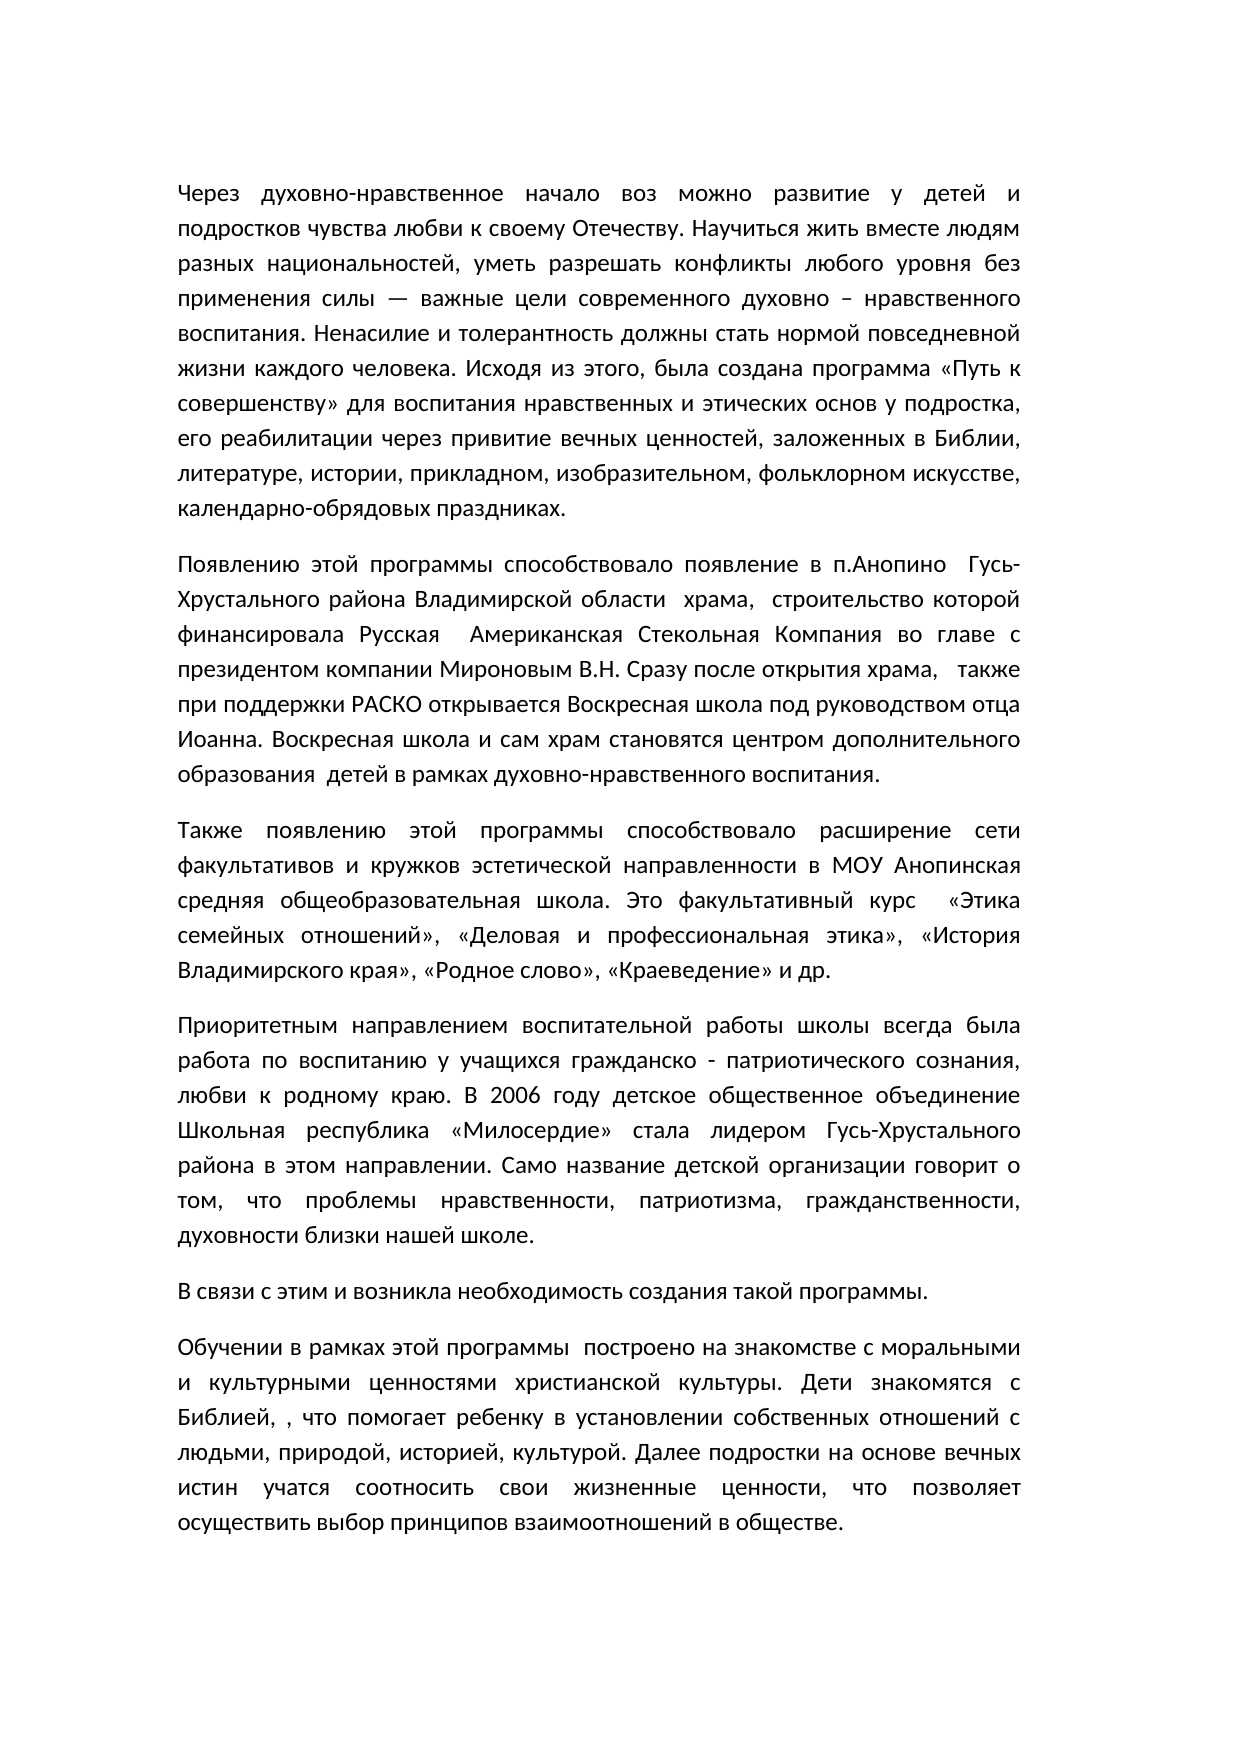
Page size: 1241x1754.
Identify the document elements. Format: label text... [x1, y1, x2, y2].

text Приоритетным направлением воспитательной работы школы всегда была работа по воспитанию у учащихся гражданско - патриотического сознания, любви к родному краю. В 2006 году детское общественное объединение Школьная республика «Милосердие» стала лидером Гусь-Хрустального района в этом направлении. Само название детской организации говорит о том, что проблемы нравственности, патриотизма, гражданственности, духовности близки нашей школе. [177, 1010, 1022, 1250]
text Через духовно-нравственное начало воз можно развитие у детей и подростков чувства любви к своему Отечеству. Научиться жить вместе людям разных национальностей, уметь разрешать конфликты любого уровня без применения силы — важные цели современного духовно – нравственного воспитания. Ненасилие и толерантность должны стать нормой повседневной жизни каждого человека. Исходя из этого, была создана программа «Путь к совершенству» для воспитания нравственных и этических основ у подростка, его реабилитации через привитие вечных ценностей, заложенных в Библии, литературе, истории, прикладном, изобразительном, фольклорном искусстве, календарно-обрядовых праздниках. [177, 177, 1022, 523]
text В связи с этим и возникла необходимость создания такой программы. [177, 1276, 1022, 1306]
text Появлению этой программы способствовало появление в п.Анопино Гусь-Хрустального района Владимирской области храма, строительство которой финансировала Русская Американская Стекольная Компания во главе с президентом компании Мироновым В.Н. Сразу после открытия храма, также при поддержки РАСКО открывается Воскресная школа под руководством отца Иоанна. Воскресная школа и сам храм становятся центром дополнительного образования детей в рамках духовно-нравственного воспитания. [177, 548, 1022, 788]
text Обучении в рамках этой программы построено на знакомстве с моральными и культурными ценностями христианской культуры. Дети знакомятся с Библией, , что помогает ребенку в установлении собственных отношений с людьми, природой, историей, культурой. Далее подростки на основе вечных истин учатся соотносить свои жизненные ценности, что позволяет осуществить выбор принципов взаимоотношений в обществе. [177, 1331, 1022, 1537]
text Также появлению этой программы способствовало расширение сети факультативов и кружков эстетической направленности в МОУ Анопинская средняя общеобразовательная школа. Это факультативный курс «Этика семейных отношений», «Деловая и профессиональная этика», «История Владимирского края», «Родное слово», «Краеведение» и др. [177, 814, 1022, 984]
